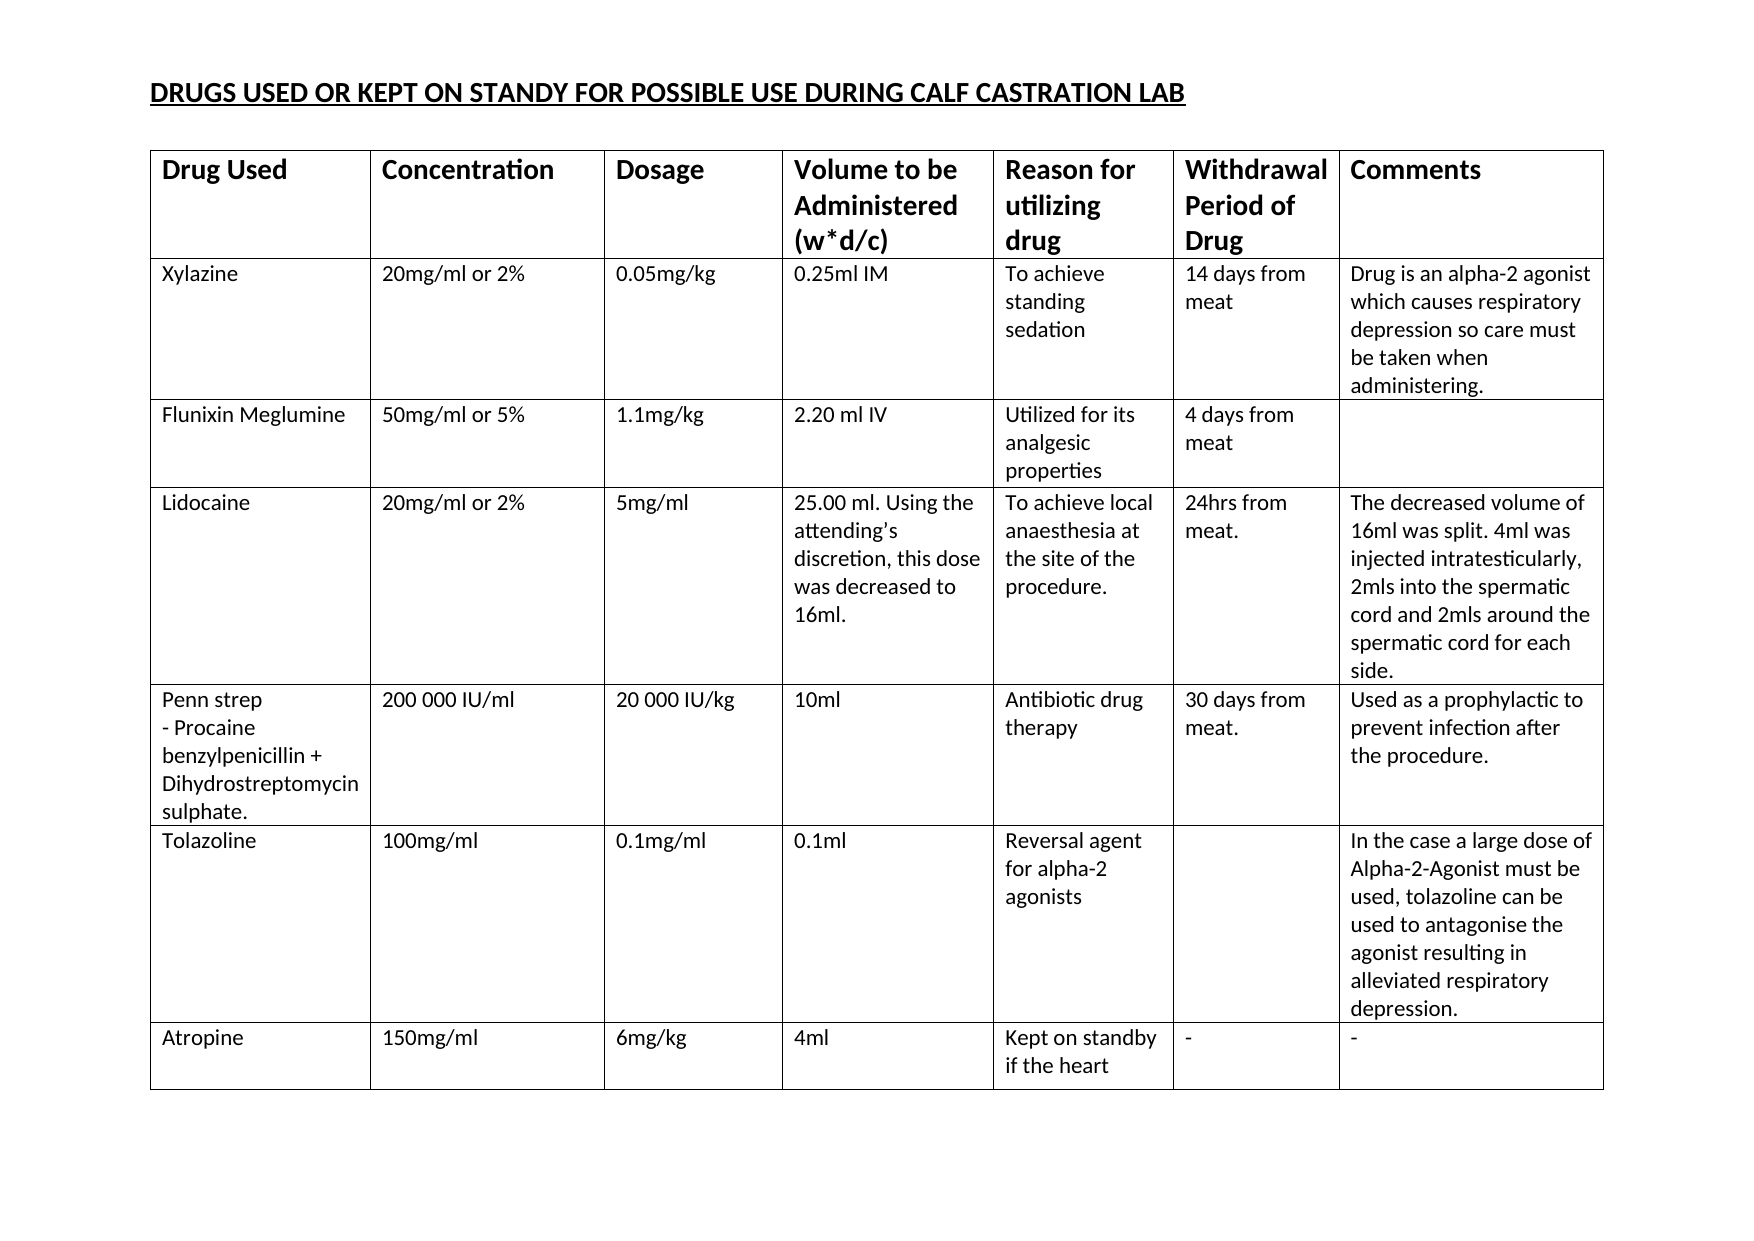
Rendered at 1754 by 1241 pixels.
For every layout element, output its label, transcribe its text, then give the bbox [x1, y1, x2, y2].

table_cell 200 000 IU/ml [371, 685, 604, 825]
table_cell Utilized for its analgesic properties [994, 400, 1173, 487]
table_cell 30 days from meat. [1174, 685, 1339, 825]
table_cell - [1174, 1023, 1339, 1089]
table_cell - [1340, 1023, 1603, 1089]
table_cell Tolazoline [151, 826, 370, 1022]
table_cell Flunixin Meglumine [151, 400, 370, 487]
table_cell Used as a prophylactic to prevent infection after the procedure. [1340, 685, 1603, 825]
table_header Withdrawal Period of Drug [1174, 151, 1339, 258]
table_cell 10ml [783, 685, 993, 825]
table_cell 20 000 IU/kg [605, 685, 782, 825]
table_header Dosage [605, 151, 782, 258]
table_cell 0.1mg/ml [605, 826, 782, 1022]
table_cell 14 days from meat [1174, 259, 1339, 399]
table_cell [1174, 826, 1339, 1022]
table_cell 1.1mg/kg [605, 400, 782, 487]
table_cell Lidocaine [151, 488, 370, 684]
table_cell Atropine [151, 1023, 370, 1089]
table_cell 2.20 ml IV [783, 400, 993, 487]
table_cell 4ml [783, 1023, 993, 1089]
table_cell 20mg/ml or 2% [371, 488, 604, 684]
table_header Volume to be Administered (w*d/c) [783, 151, 993, 258]
table_cell In the case a large dose of Alpha-2-Agonist must be used, tolazoline can be used to antagonise the agonist resulting in alleviated respiratory depression. [1340, 826, 1603, 1022]
table_cell Penn strep - Procaine benzylpenicillin + Dihydrostreptomycin sulphate. [151, 685, 370, 825]
table_cell 25.00 ml. Using the attending’s discretion, this dose was decreased to 16ml. [783, 488, 993, 684]
table_cell The decreased volume of 16ml was split. 4ml was injected intratesticularly, 2mls into the spermatic cord and 2mls around the spermatic cord for each side. [1340, 488, 1603, 684]
table_cell [1340, 400, 1603, 487]
table_header Drug Used [151, 151, 370, 258]
table_header Reason for utilizing drug [994, 151, 1173, 258]
table_cell Reversal agent for alpha-2 agonists [994, 826, 1173, 1022]
table_cell 5mg/ml [605, 488, 782, 684]
table_cell 150mg/ml [371, 1023, 604, 1089]
table_cell 100mg/ml [371, 826, 604, 1022]
table_cell 4 days from meat [1174, 400, 1339, 487]
table_cell 24hrs from meat. [1174, 488, 1339, 684]
table_cell Xylazine [151, 259, 370, 399]
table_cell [994, 1023, 1173, 1089]
table_cell Drug is an alpha-2 agonist which causes respiratory depression so care must be taken when administering. [1340, 259, 1603, 399]
table_header Concentration [371, 151, 604, 258]
table_cell 50mg/ml or 5% [371, 400, 604, 487]
table_cell 6mg/kg [605, 1023, 782, 1089]
table_cell To achieve standing sedation [994, 259, 1173, 399]
table_cell To achieve local anaesthesia at the site of the procedure. [994, 488, 1173, 684]
table_cell 0.25ml IM [783, 259, 993, 399]
table_cell 0.1ml [783, 826, 993, 1022]
table_header Comments [1340, 151, 1603, 258]
table_cell 0.05mg/kg [605, 259, 782, 399]
table_cell Antibiotic drug therapy [994, 685, 1173, 825]
table_cell 20mg/ml or 2% [371, 259, 604, 399]
